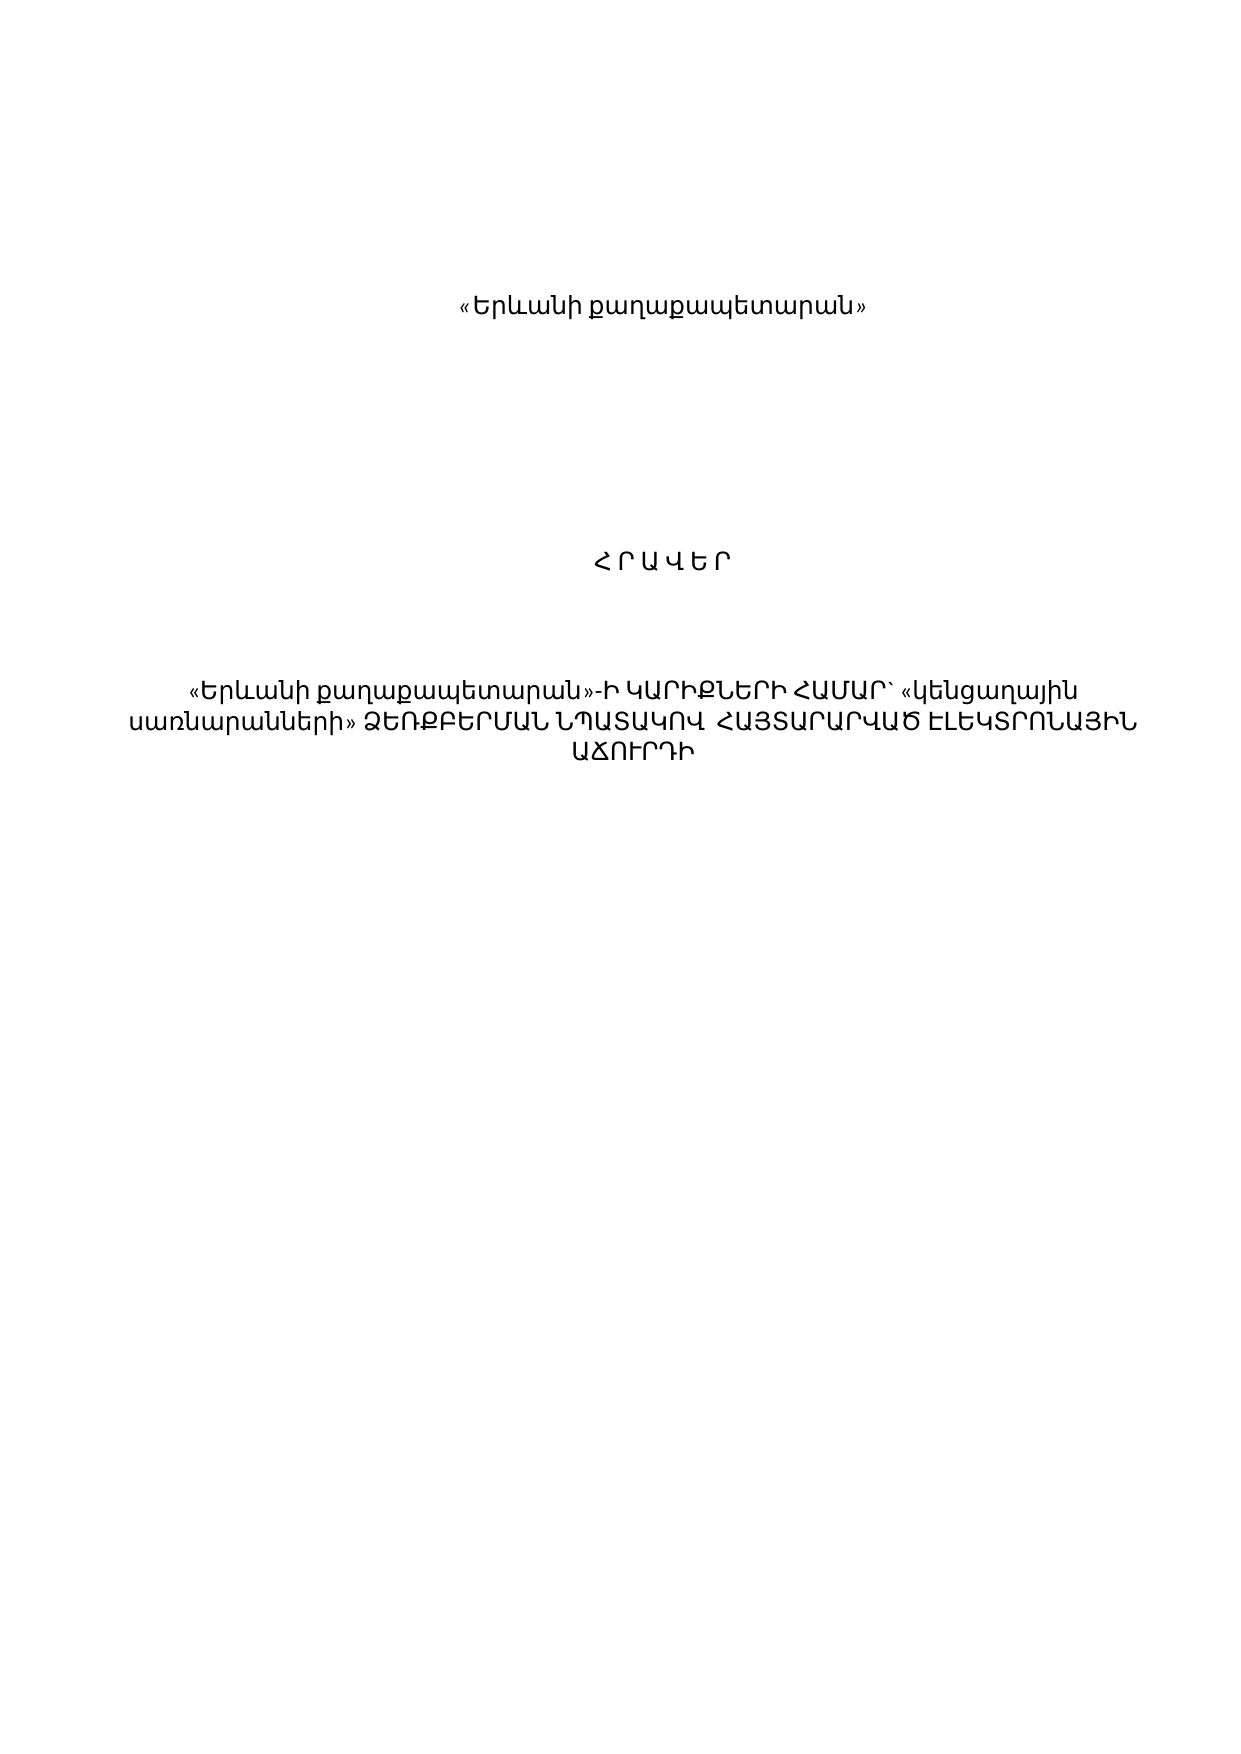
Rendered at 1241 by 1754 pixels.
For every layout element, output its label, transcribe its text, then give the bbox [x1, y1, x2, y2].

text «Երևանի քաղաքապետարան»-Ի ԿԱՐԻՔՆԵՐԻ ՀԱՄԱՐ` «կենցաղային սառնարանների» ՁԵՌՔԲԵՐՄԱՆ ՆՊԱՏԱԿՈՎ ՀԱՅՏԱՐԱՐՎԱԾ ԷԼԵԿՏՐՈՆԱՅԻՆ ԱՃՈՒՐԴԻ [94, 676, 1172, 767]
text Հ Ր Ա Վ Ե Ր [94, 546, 1172, 577]
text « Երևանի քաղաքապետարան» [94, 290, 1172, 321]
